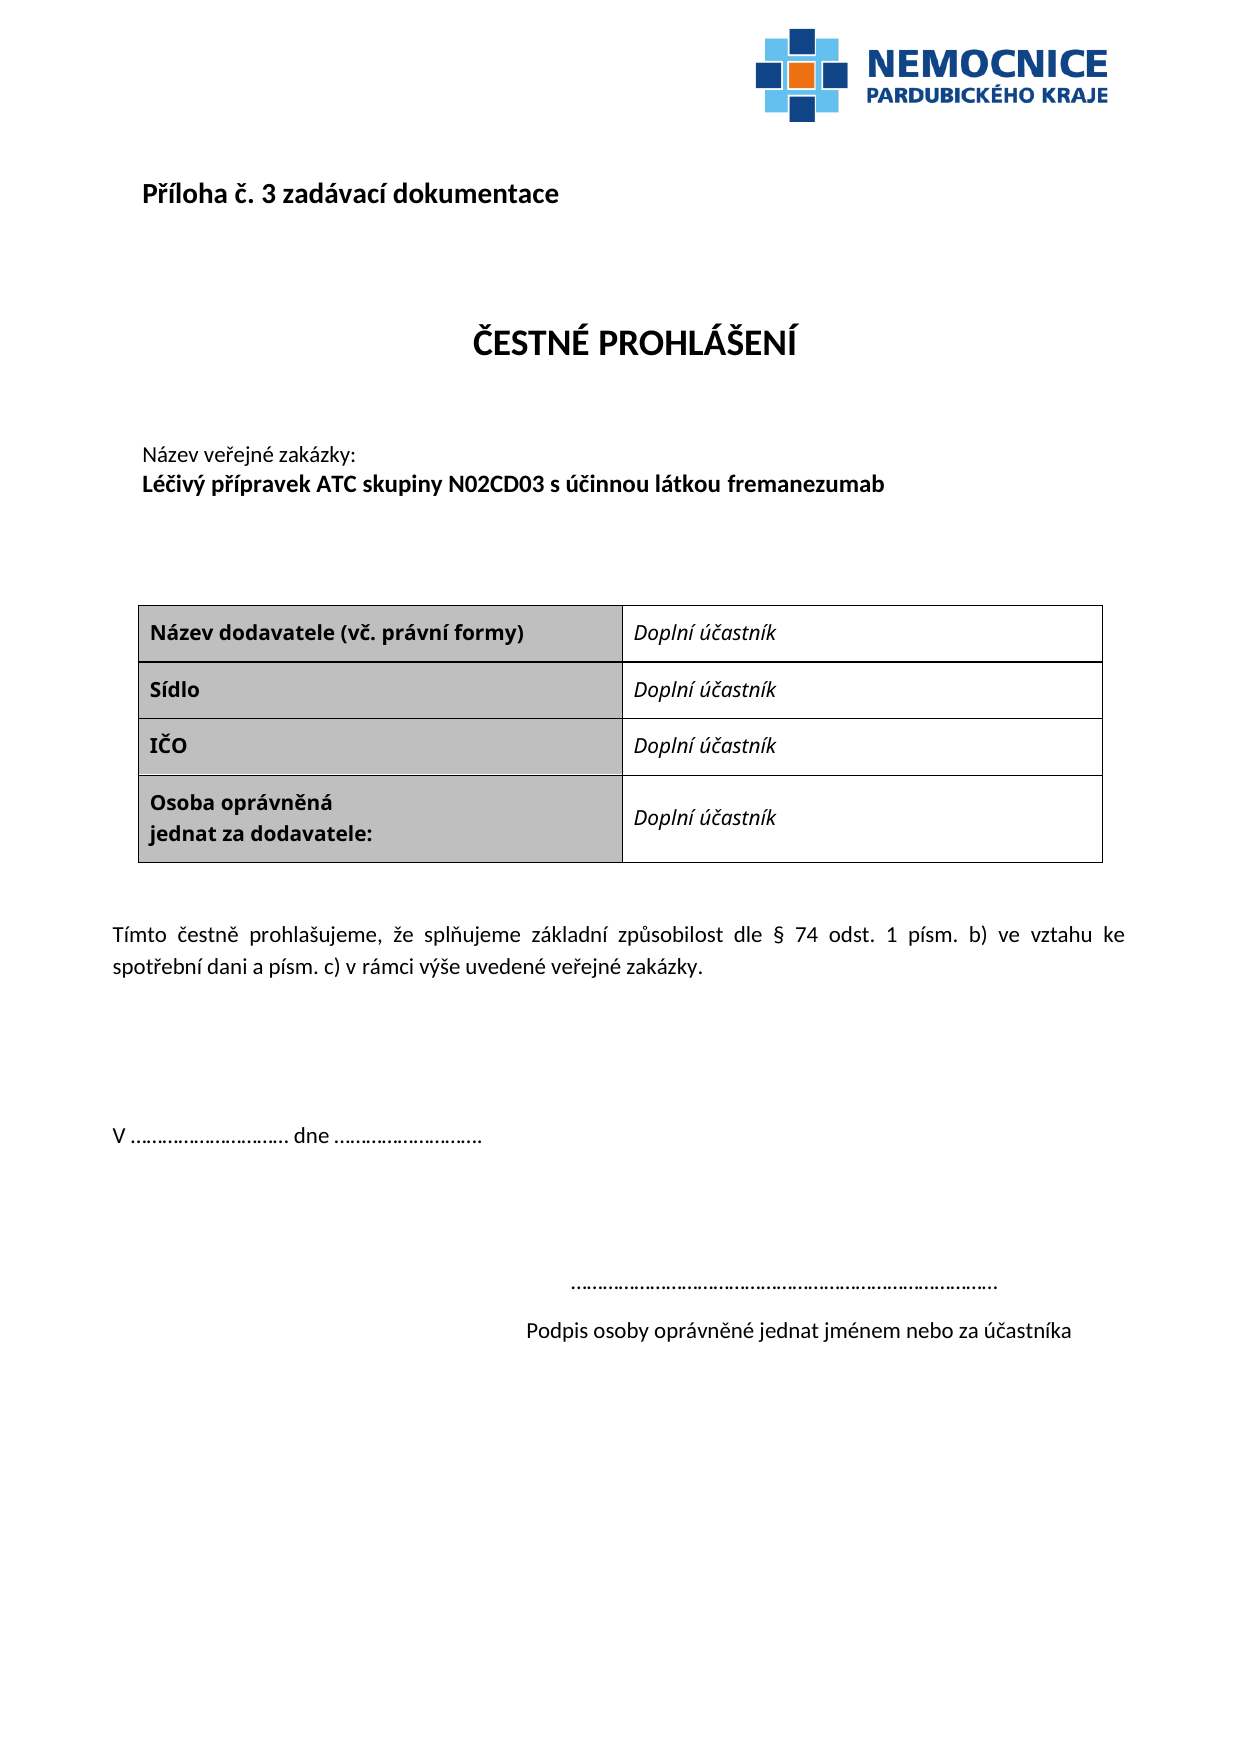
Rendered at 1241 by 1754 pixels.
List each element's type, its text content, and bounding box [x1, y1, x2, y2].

text V ………………………… dne ………………………. [112, 1121, 1128, 1149]
table_header Název dodavatele (vč. právní formy) [139, 606, 622, 661]
text ČESTNÉ PROHLÁŠENÍ [142, 319, 1128, 364]
text Léčivý přípravek ATC skupiny N02CD03 s účinnou látkou fremanezumab [142, 468, 1128, 498]
table_cell Doplní účastník [623, 719, 1102, 774]
table_cell Doplní účastník [623, 663, 1102, 718]
text Podpis osoby oprávněné jednat jménem nebo za účastníka [112, 1316, 1128, 1344]
picture [754, 27, 1108, 123]
table_cell Doplní účastník [623, 776, 1102, 862]
table_header Doplní účastník [623, 606, 1102, 661]
table_cell Osoba oprávněná jednat za dodavatele: [139, 776, 622, 862]
table_cell Sídlo [139, 663, 622, 718]
table_cell IČO [139, 719, 622, 774]
text Název veřejné zakázky: [112, 440, 1128, 468]
text Tímto čestně prohlašujeme, že splňujeme základní způsobilost dle § 74 odst. 1 písm. b) ve vztahu ke spotřební dani a písm. c) v rámci výše uvedené veřejné zakázky. [112, 920, 1128, 980]
text Příloha č. 3 zadávací dokumentace [142, 175, 1128, 211]
text ……………………………………………………………………… [112, 1267, 1128, 1296]
